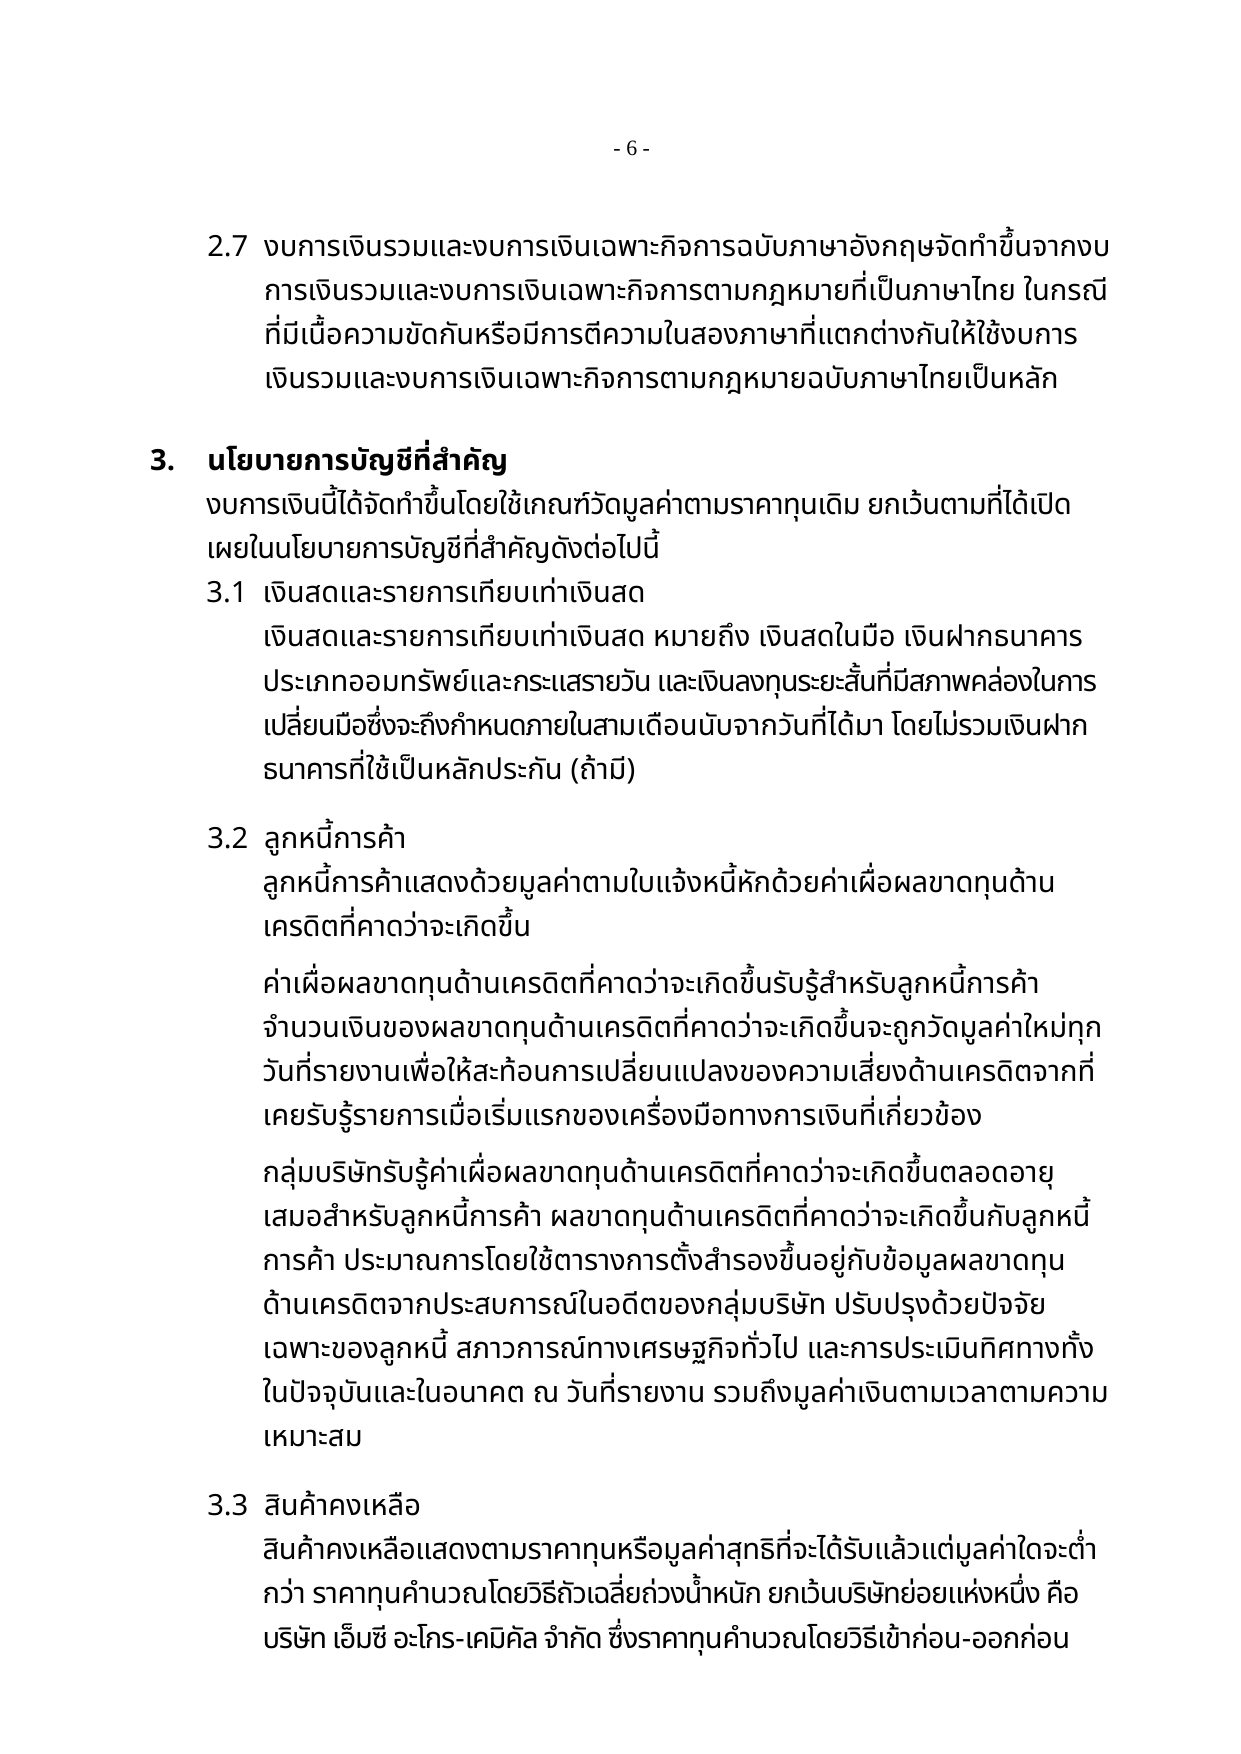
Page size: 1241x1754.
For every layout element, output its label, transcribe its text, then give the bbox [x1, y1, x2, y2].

text งบการเงินนี้ได้จัดทำขึ้นโดยใช้เกณฑ์วัดมูลค่าตามราคาทุนเดิม ยกเว้นตามที่ได้เปิดเผยในนโยบายการบัญชีที่สำคัญดังต่อไปนี้ [206, 483, 1113, 572]
text ค่าเผื่อผลขาดทุนด้านเครดิตที่คาดว่าจะเกิดขึ้นรับรู้สำหรับลูกหนี้การค้า จำนวนเงินของผลขาดทุนด้านเครดิตที่คาดว่าจะเกิดขึ้นจะถูกวัดมูลค่าใหม่ทุกวันที่รายงานเพื่อให้สะท้อนการเปลี่ยนแปลงของความเสี่ยงด้านเครดิตจากที่เคยรับรู้รายการเมื่อเริ่มแรกของเครื่องมือทางการเงินที่เกี่ยวข้อง [262, 962, 1113, 1138]
text 3.2 ลูกหนี้การค้า [207, 817, 1113, 862]
text เงินสดและรายการเทียบเท่าเงินสด หมายถึง เงินสดในมือ เงินฝากธนาคารประเภทออมทรัพย์และกระแสรายวัน และเงินลงทุนระยะสั้นที่มีสภาพคล่องในการเปลี่ยนมือซึ่งจะถึงกำหนดภายในสามเดือนนับจากวันที่ได้มา โดยไม่รวมเงินฝากธนาคารที่ใช้เป็นหลักประกัน (ถ้ามี) [262, 616, 1113, 792]
text กลุ่มบริษัทรับรู้ค่าเผื่อผลขาดทุนด้านเครดิตที่คาดว่าจะเกิดขึ้นตลอดอายุเสมอสำหรับลูกหนี้การค้า ผลขาดทุนด้านเครดิตที่คาดว่าจะเกิดขึ้นกับลูกหนี้การค้า ประมาณการโดยใช้ตารางการตั้งสำรองขึ้นอยู่กับข้อมูลผลขาดทุนด้านเครดิตจากประสบการณ์ในอดีตของกลุ่มบริษัท ปรับปรุงด้วยปัจจัยเฉพาะของลูกหนี้ สภาวการณ์ทางเศรษฐกิจทั่วไป และการประเมินทิศทางทั้งในปัจจุบันและในอนาคต ณ วันที่รายงาน รวมถึงมูลค่าเงินตามเวลาตามความเหมาะสม [262, 1151, 1113, 1459]
text 3. นโยบายการบัญชีที่สำคัญ [150, 439, 1105, 483]
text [262, 1529, 1113, 1661]
text 2.7 งบการเงินรวมและงบการเงินเฉพาะกิจการฉบับภาษาอังกฤษจัดทำขึ้นจากงบการเงินรวมและงบการเงินเฉพาะกิจการตามกฎหมายที่เป็นภาษาไทย ในกรณีที่มีเนื้อความขัดกันหรือมีการตีความในสองภาษาที่แตกต่างกันให้ใช้งบการเงินรวมและงบการเงินเฉพาะกิจการตามกฎหมายฉบับภาษาไทยเป็นหลัก [207, 225, 1113, 402]
text 3.1 เงินสดและรายการเทียบเท่าเงินสด [206, 572, 1113, 616]
text ลูกหนี้การค้าแสดงด้วยมูลค่าตามใบแจ้งหนี้หักด้วยค่าเผื่อผลขาดทุนด้านเครดิตที่คาดว่าจะเกิดขึ้น [262, 862, 1113, 950]
text 3.3 สินค้าคงเหลือ [207, 1484, 1113, 1529]
